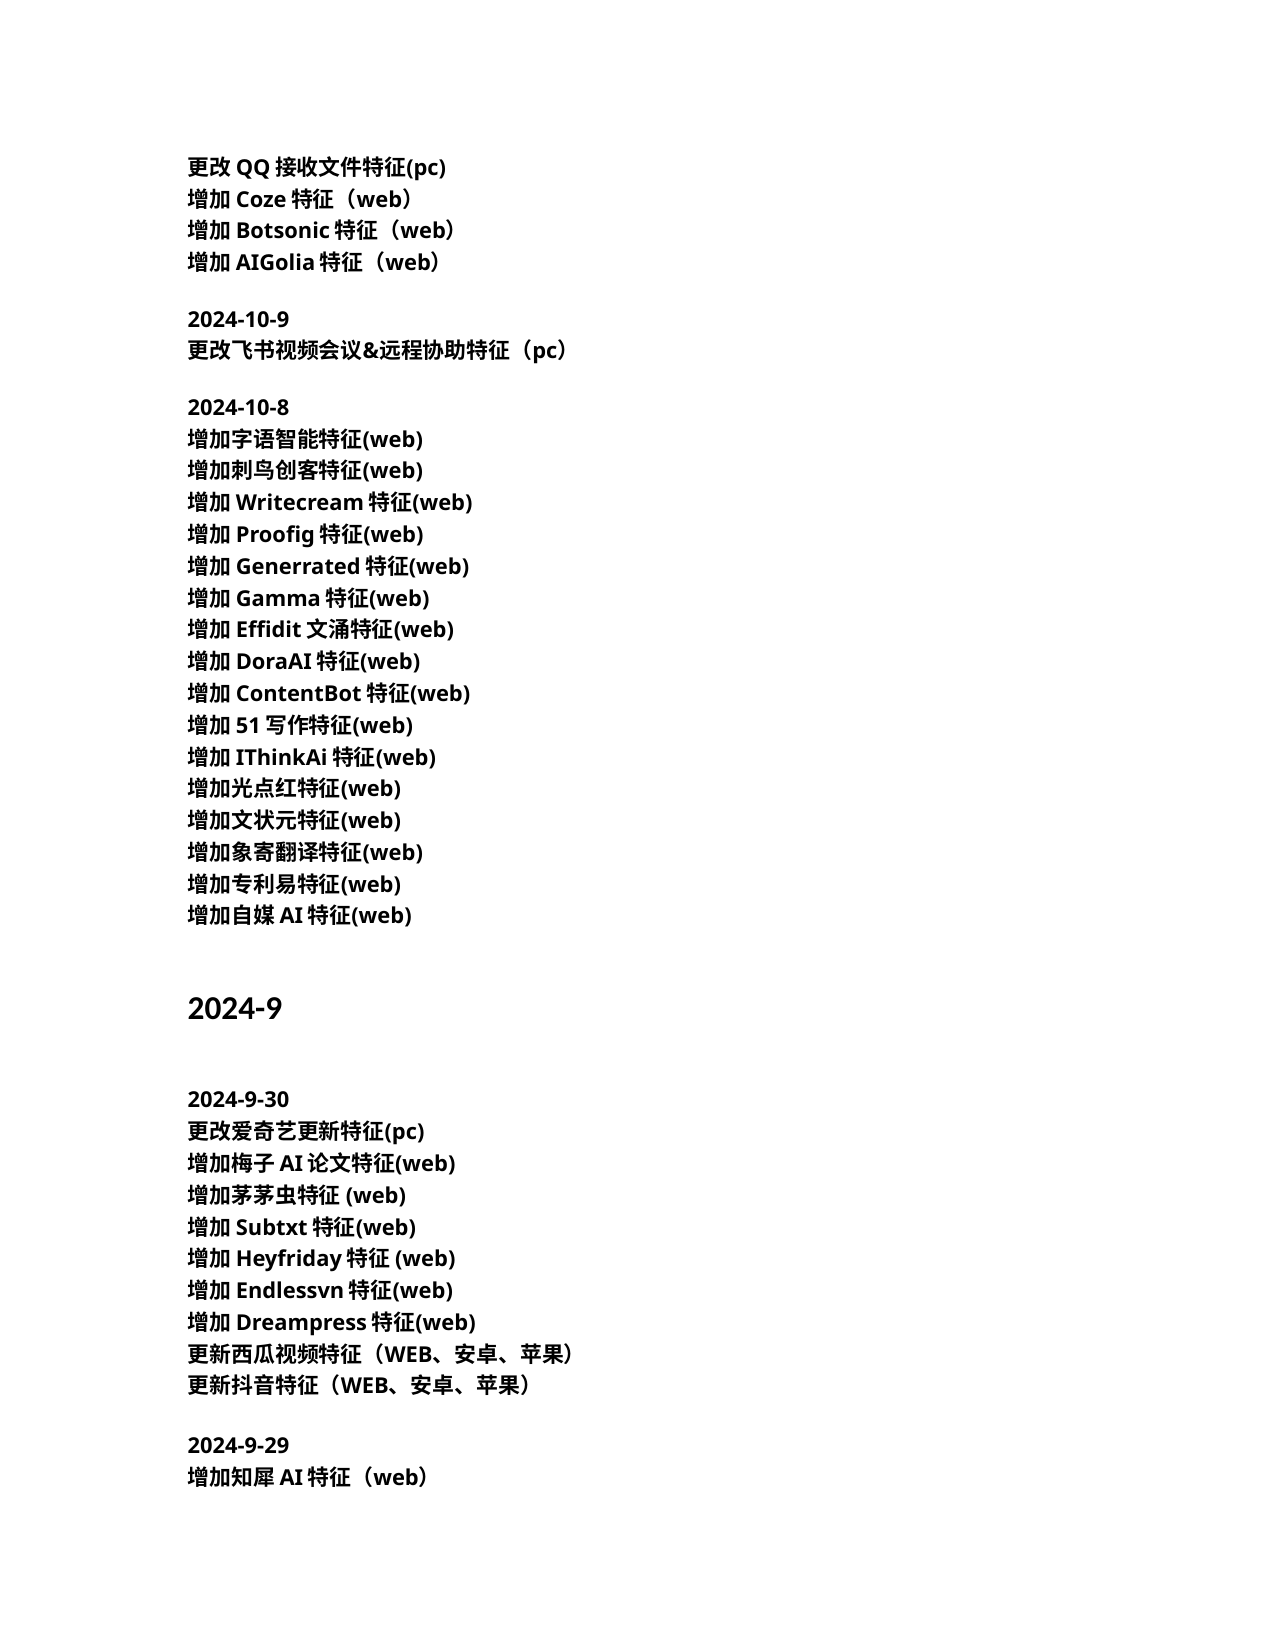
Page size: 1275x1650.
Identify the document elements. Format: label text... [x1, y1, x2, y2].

text 增加DoraAI特征(web) [187, 644, 1087, 676]
text 增加梅子AI论文特征(web) [187, 1146, 1087, 1178]
text 增加Effidit文涌特征(web) [187, 612, 1087, 644]
text 增加ContentBot特征(web) [187, 676, 1087, 708]
text 更改爱奇艺更新特征(pc) [187, 1114, 1087, 1146]
text 增加知犀AI特征（web） [187, 1460, 1087, 1492]
text 增加文状元特征(web) [187, 803, 1087, 835]
text 增加Subtxt特征(web) [187, 1209, 1087, 1241]
text 增加Endlessvn特征(web) [187, 1273, 1087, 1305]
text 更新抖音特征（WEB、安卓、苹果） [187, 1368, 1087, 1400]
text 增加自媒AI特征(web) [187, 898, 1087, 930]
text 增加字语智能特征(web) [187, 422, 1087, 453]
text 更改QQ接收文件特征(pc) [187, 150, 1087, 182]
text 增加Writecream特征(web) [187, 485, 1087, 517]
subtitle 2024-9 [187, 987, 1087, 1028]
text 增加Proofig特征(web) [187, 517, 1087, 549]
text 更改飞书视频会议&远程协助特征（pc） [187, 333, 1087, 365]
text 增加象寄翻译特征(web) [187, 835, 1087, 867]
text 增加Dreampress特征(web) [187, 1305, 1087, 1337]
text 增加Generrated特征(web) [187, 549, 1087, 581]
text 增加IThinkAi特征(web) [187, 739, 1087, 771]
text 增加Coze特征（web） [187, 182, 1087, 213]
text 增加光点红特征(web) [187, 771, 1087, 803]
text 增加AIGolia特征（web） [187, 245, 1087, 277]
text 增加Heyfriday特征 (web) [187, 1241, 1087, 1273]
text 更新西瓜视频特征（WEB、安卓、苹果） [187, 1337, 1087, 1368]
text 2024-10-9 [187, 304, 1087, 333]
text 增加茅茅虫特征 (web) [187, 1178, 1087, 1209]
text 增加Botsonic特征（web） [187, 213, 1087, 245]
text 增加刺鸟创客特征(web) [187, 453, 1087, 485]
text 2024-9-30 [187, 1084, 1087, 1114]
text 2024-10-8 [187, 392, 1087, 422]
text 增加51写作特征(web) [187, 708, 1087, 739]
text 增加Gamma特征(web) [187, 581, 1087, 612]
text 2024-9-29 [187, 1430, 1087, 1460]
text 增加专利易特征(web) [187, 867, 1087, 898]
